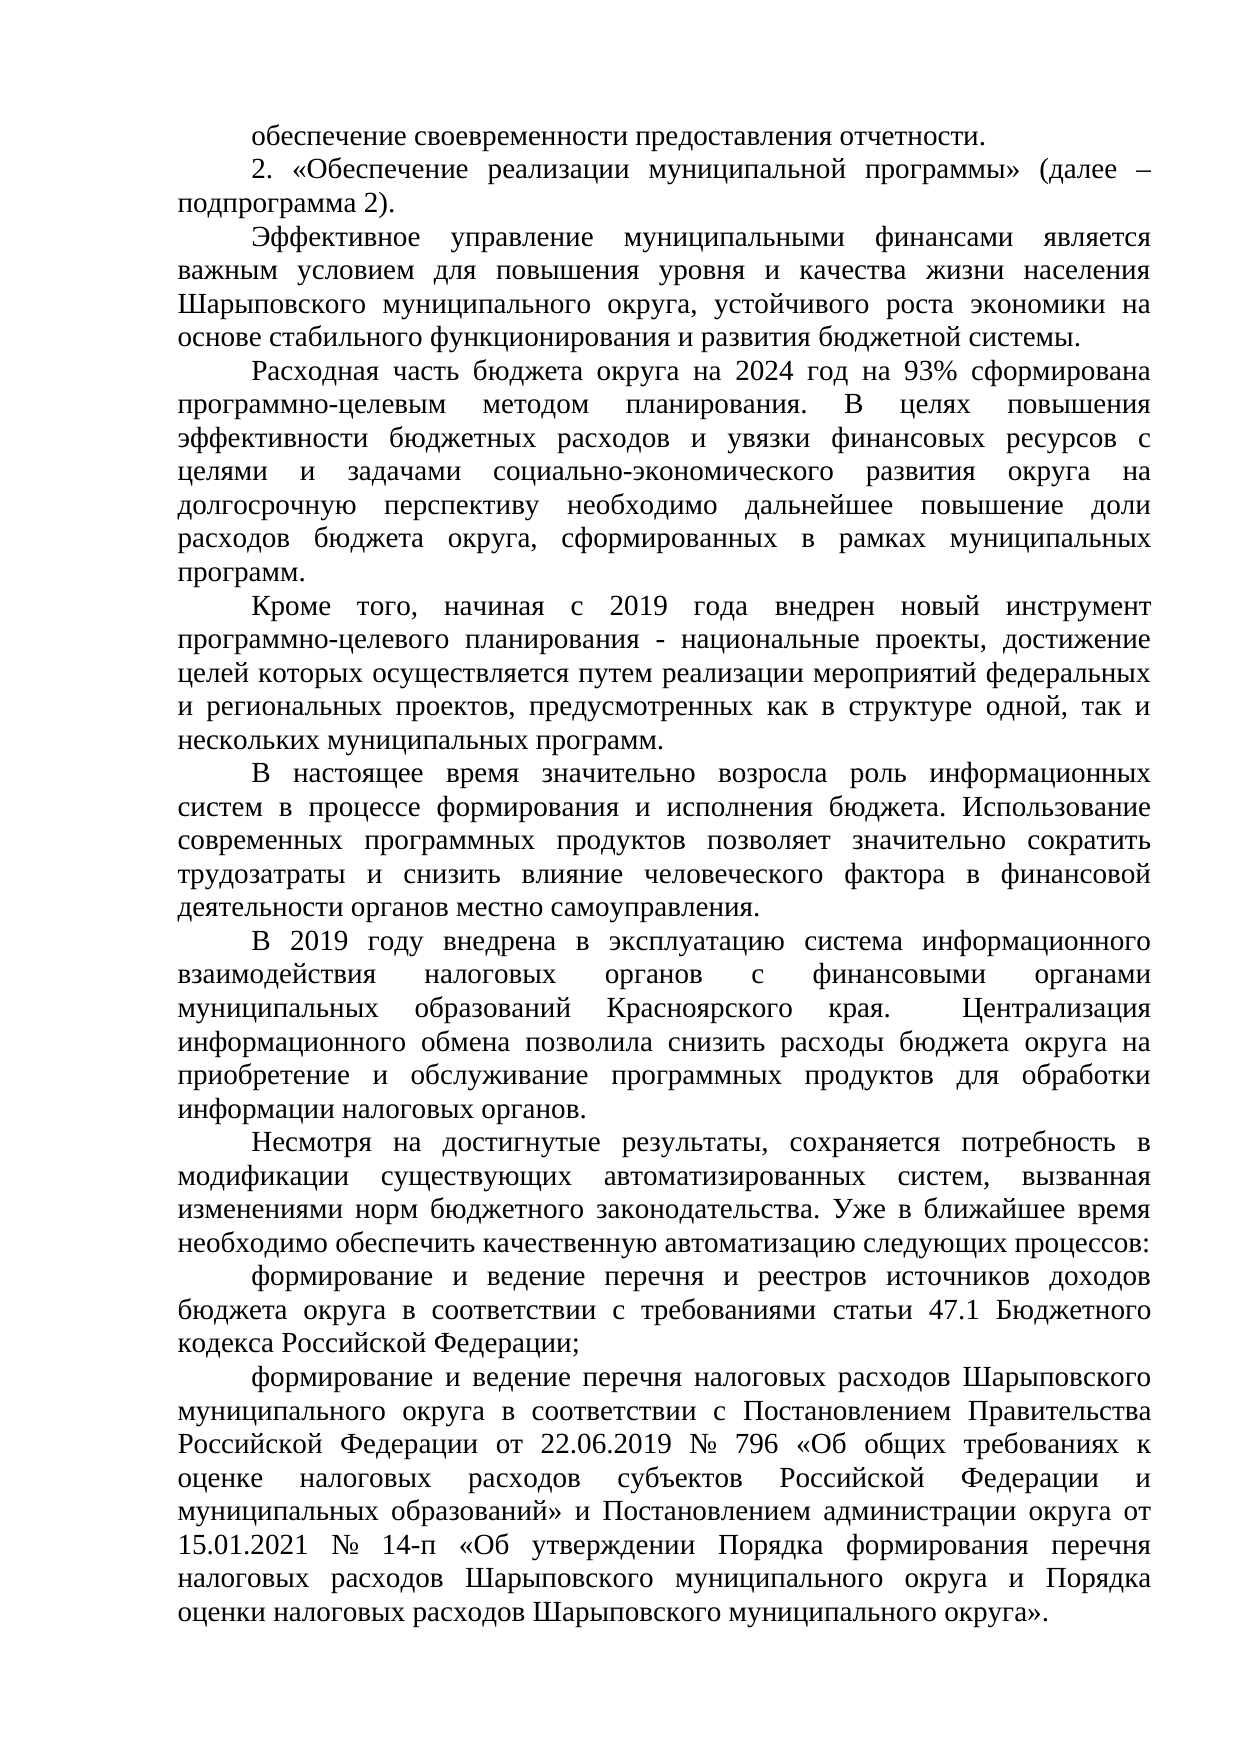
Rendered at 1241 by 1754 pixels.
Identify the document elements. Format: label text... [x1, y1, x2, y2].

title формирование и ведение перечня налоговых расходов Шарыповского муниципального округа в соответствии с Постановлением Правительства Российской Федерации от 22.06.2019 № 796 «Об общих требованиях к оценке налоговых расходов субъектов Российской Федерации и муниципальных образований» и Постановлением администрации округа от 15.01.2021 № 14-п «Об утверждении Порядка формирования перечня налоговых расходов Шарыповского муниципального округа и Порядка оценки налоговых расходов Шарыповского муниципального округа». [177, 1359, 1152, 1627]
text Кроме того, начиная с 2019 года внедрен новый инструмент программно-целевого планирования - национальные проекты, достижение целей которых осуществляется путем реализации мероприятий федеральных и региональных проектов, предусмотренных как в структуре одной, так и нескольких муниципальных программ. [177, 588, 1152, 755]
text Эффективное управление муниципальными финансами является важным условием для повышения уровня и качества жизни населения Шарыповского муниципального округа, устойчивого роста экономики на основе стабильного функционирования и развития бюджетной системы. [177, 219, 1152, 353]
text Расходная часть бюджета округа на 2024 год на 93% сформирована программно-целевым методом планирования. В целях повышения эффективности бюджетных расходов и увязки финансовых ресурсов с целями и задачами социально-экономического развития округа на долгосрочную перспективу необходимо дальнейшее повышение доли расходов бюджета округа, сформированных в рамках муниципальных программ. [177, 353, 1152, 588]
text 2. «Обеспечение реализации муниципальной программы» (далее – подпрограмма 2). [177, 152, 1152, 219]
text обеспечение своевременности предоставления отчетности. [177, 118, 1152, 152]
text Несмотря на достигнутые результаты, сохраняется потребность в модификации существующих автоматизированных систем, вызванная изменениями норм бюджетного законодательства. Уже в ближайшее время необходимо обеспечить качественную автоматизацию следующих процессов: [177, 1124, 1152, 1258]
text формирование и ведение перечня и реестров источников доходов бюджета округа в соответствии с требованиями статьи 47.1 Бюджетного кодекса Российской Федерации; [177, 1258, 1152, 1359]
text В настоящее время значительно возросла роль информационных систем в процессе формирования и исполнения бюджета. Использование современных программных продуктов позволяет значительно сократить трудозатраты и снизить влияние человеческого фактора в финансовой деятельности органов местно самоуправления. [177, 755, 1152, 923]
text В 2019 году внедрена в эксплуатацию система информационного взаимодействия налоговых органов с финансовыми органами муниципальных образований Красноярского края. Централизация информационного обмена позволила снизить расходы бюджета округа на приобретение и обслуживание программных продуктов для обработки информации налоговых органов. [177, 923, 1152, 1124]
